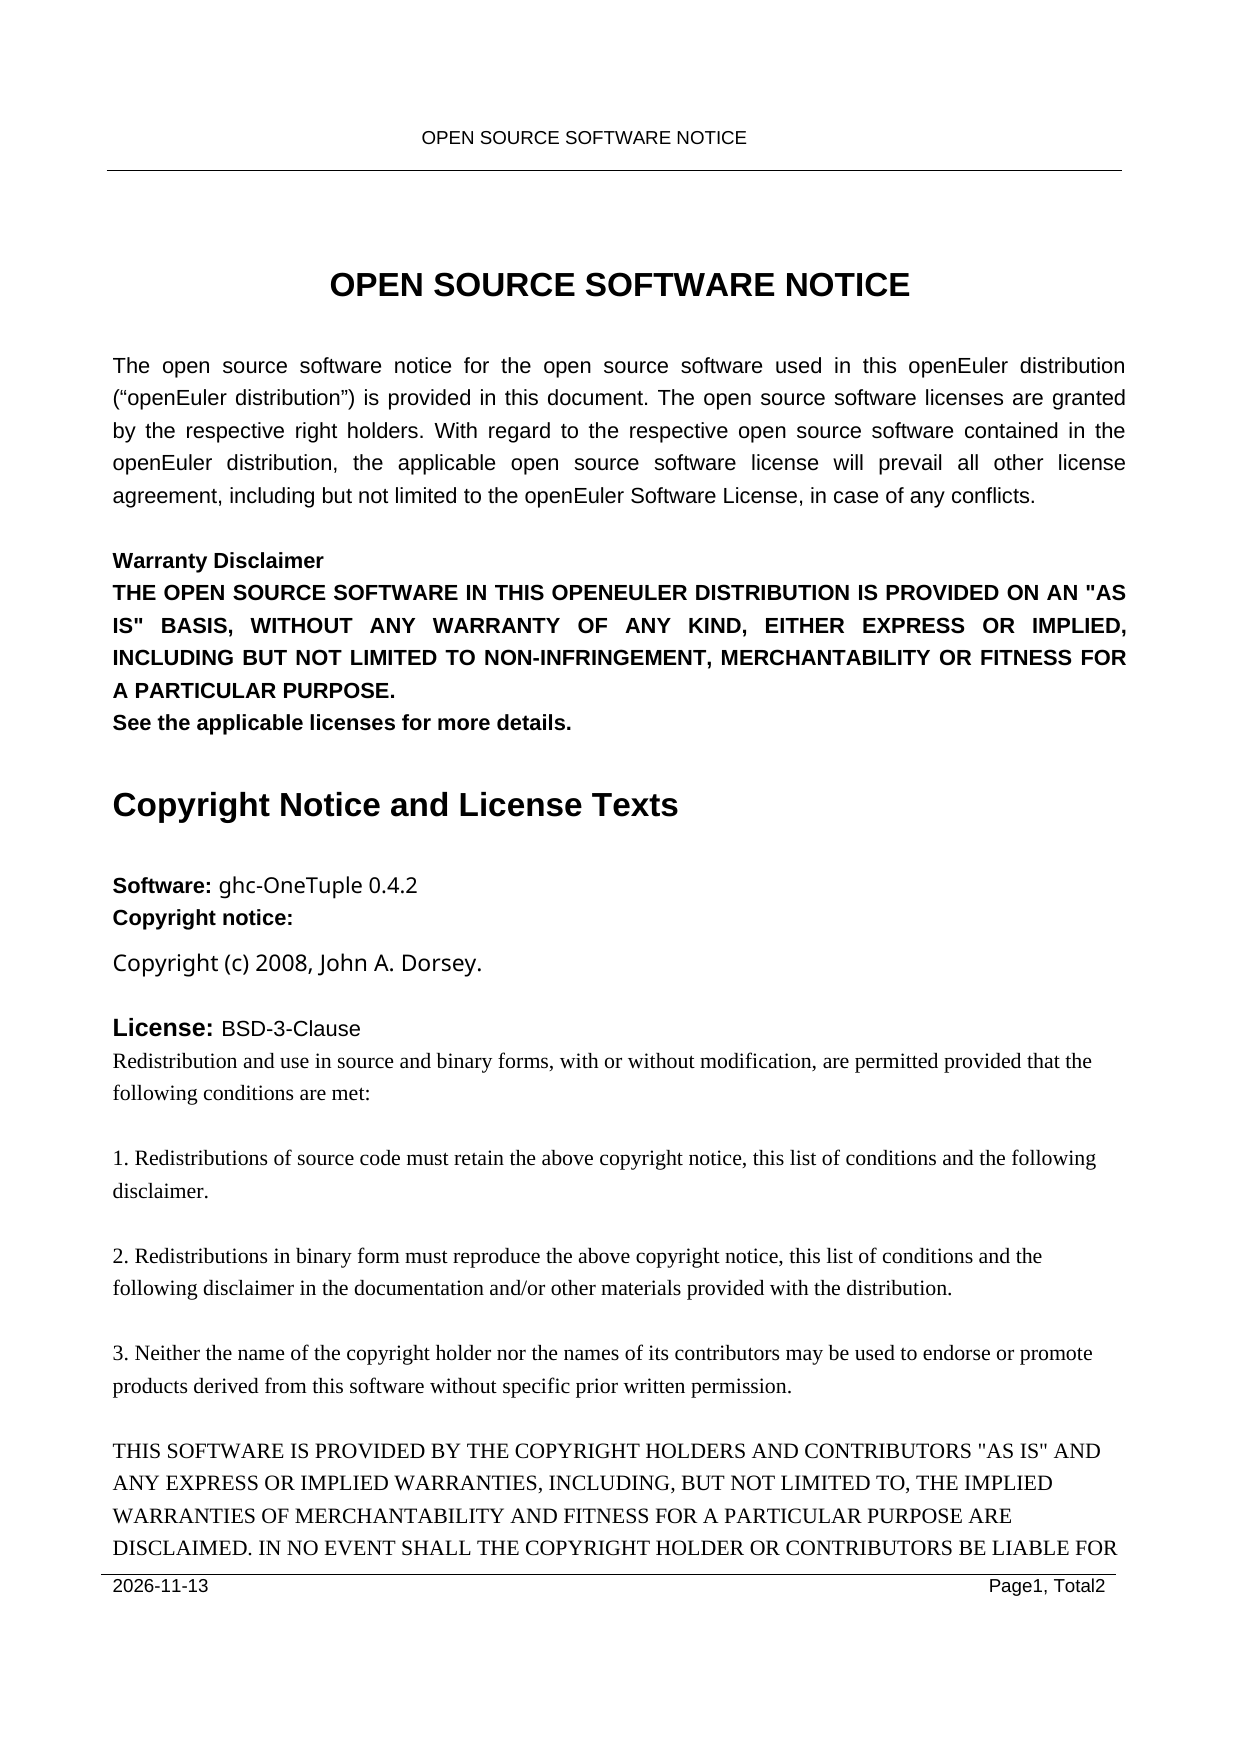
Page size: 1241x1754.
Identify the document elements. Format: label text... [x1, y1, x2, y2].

title Software: ghc-OneTuple 0.4.2 [112, 869, 1128, 901]
text Copyright notice: [112, 901, 1128, 934]
text Copyright Notice and License Texts [112, 771, 1128, 836]
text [112, 1044, 1128, 1564]
text THE OPEN SOURCE SOFTWARE IN THIS OPENEULER DISTRIBUTION IS PROVIDED ON AN "AS IS" BASIS, WITHOUT ANY WARRANTY OF ANY KIND, EITHER EXPRESS OR IMPLIED, INCLUDING BUT NOT LIMITED TO NON-INFRINGEMENT, MERCHANTABILITY OR FITNESS FOR A PARTICULAR PURPOSE. See the applicable licenses for more details. [112, 576, 1128, 739]
text The open source software notice for the open source software used in this openEuler distribution (“openEuler distribution”) is provided in this document. The open source software licenses are granted by the respective right holders. With regard to the respective open source software contained in the openEuler distribution, the applicable open source software license will prevail all other license agreement, including but not limited to the openEuler Software License, in case of any conflicts. [112, 349, 1128, 511]
text OPEN SOURCE SOFTWARE NOTICE [112, 251, 1128, 316]
text Copyright (c) 2008, John A. Dorsey. [112, 947, 1128, 1012]
text License: BSD-3-Clause [112, 1012, 1128, 1044]
text Warranty Disclaimer [112, 544, 1128, 576]
